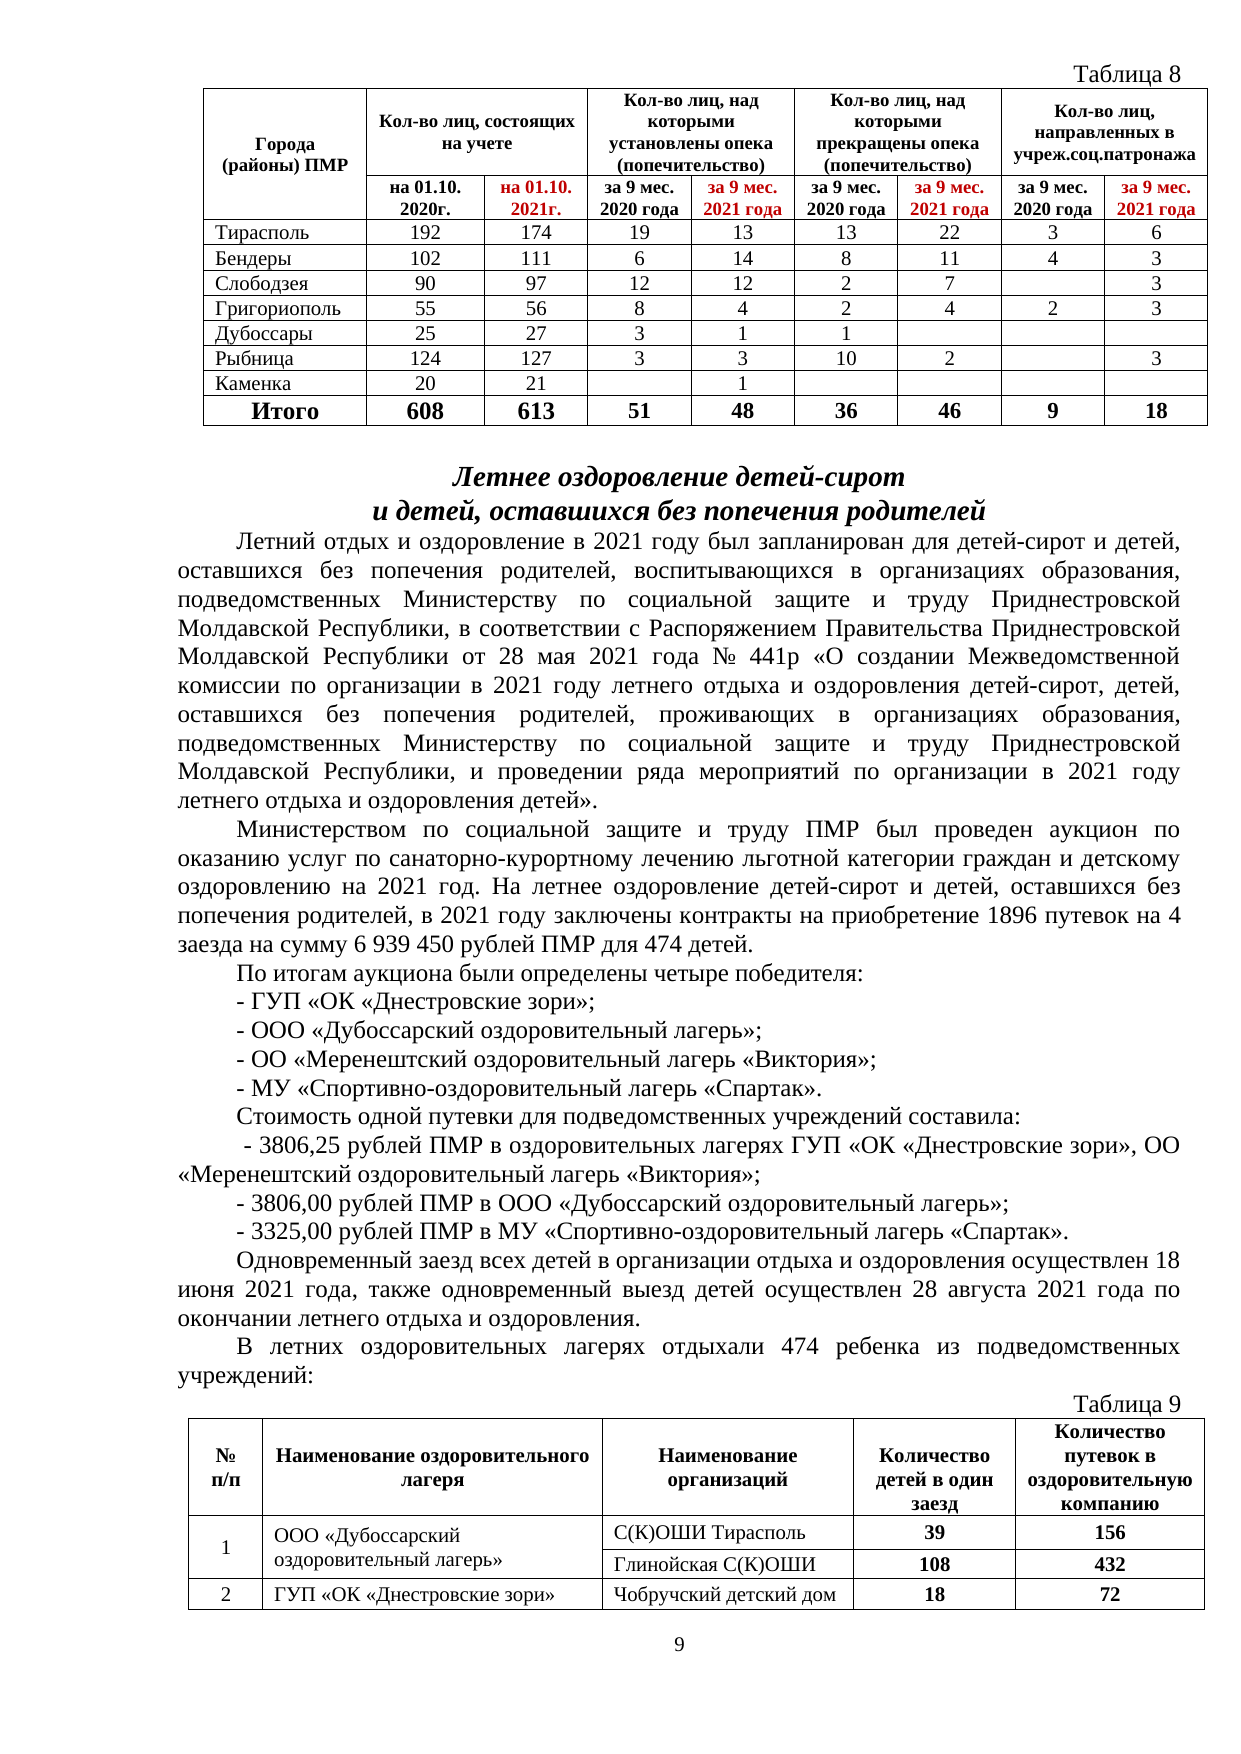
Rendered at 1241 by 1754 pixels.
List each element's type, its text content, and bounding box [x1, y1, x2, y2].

text и детей, оставшихся без попечения родителей [177, 493, 1181, 526]
table_cell 1 [692, 321, 794, 345]
table_cell 18 [1105, 396, 1207, 425]
table_cell ООО «Дубоссарский оздоровительный лагерь» [263, 1516, 602, 1578]
table_cell 174 [485, 220, 587, 244]
table_cell [1002, 271, 1104, 294]
table_cell 2 [795, 296, 897, 320]
table_cell 108 [854, 1550, 1015, 1578]
text - ОО «Меренештский оздоровительный лагерь «Виктория»; [177, 1044, 1181, 1073]
table_cell 25 [367, 321, 484, 345]
table_cell 48 [692, 396, 794, 425]
table_cell на 01.10. 2020г. [367, 176, 484, 219]
table_cell 46 [898, 396, 1001, 425]
table_cell 3 [1105, 271, 1207, 294]
text Одновременный заезд всех детей в организации отдыха и оздоровления осуществлен 18 июня 2021 года, также одновременный выезд детей осуществлен 28 августа 2021 года по окончании летнего отдыха и оздоровления. [177, 1245, 1181, 1331]
table_cell 1 [189, 1516, 262, 1578]
table_cell [1002, 346, 1104, 370]
table_cell [1002, 371, 1104, 395]
table_header Количество путевок в оздоровительную компанию [1016, 1419, 1204, 1515]
table_cell Тирасполь [204, 220, 366, 244]
table_cell 124 [367, 346, 484, 370]
text Министерством по социальной защите и труду ПМР был проведен аукцион по оказанию услуг по санаторно-курортному лечению льготной категории граждан и детскому оздоровлению на 2021 год. На летнее оздоровление детей-сирот и детей, оставшихся без попечения родителей, в 2021 году заключены контракты на приобретение 1896 путевок на 4 заезда на сумму 6 939 450 рублей ПМР для 474 детей. [177, 814, 1181, 958]
text - ООО «Дубоссарский оздоровительный лагерь»; [177, 1015, 1181, 1044]
table_cell 90 [367, 271, 484, 294]
table_cell 2 [898, 346, 1001, 370]
table_cell [1105, 371, 1207, 395]
table_cell 3 [588, 321, 691, 345]
table_cell Рыбница [204, 346, 366, 370]
text - 3325,00 рублей ПМР в МУ «Спортивно-оздоровительный лагерь «Спартак». [177, 1216, 1181, 1245]
table_cell Глинойская С(К)ОШИ [603, 1550, 853, 1578]
table_cell 1 [795, 321, 897, 345]
text - 3806,00 рублей ПМР в ООО «Дубоссарский оздоровительный лагерь»; [177, 1188, 1181, 1216]
table_cell 19 [588, 220, 691, 244]
table_cell 11 [898, 245, 1001, 269]
table_cell 127 [485, 346, 587, 370]
table_cell 22 [898, 220, 1001, 244]
table_header Кол-во лиц, над которыми прекращены опека (попечительство) [795, 89, 1001, 175]
table_cell Итого [204, 396, 366, 425]
table_cell Чобручский детский дом [603, 1579, 853, 1609]
table_cell на 01.10. 2021г. [485, 176, 587, 219]
table_cell 3 [1105, 245, 1207, 269]
table_cell за 9 мес. 2020 года [1002, 176, 1104, 219]
table_cell 18 [854, 1579, 1015, 1609]
table_cell за 9 мес. 2020 года [795, 176, 897, 219]
table_header Кол-во лиц, состоящих на учете [367, 89, 587, 175]
table_cell 20 [367, 371, 484, 395]
table_cell 4 [1002, 245, 1104, 269]
table_cell [898, 371, 1001, 395]
table_cell 4 [898, 296, 1001, 320]
table_header Наименование оздоровительного лагеря [263, 1419, 602, 1515]
table_cell 8 [795, 245, 897, 269]
table_cell 8 [588, 296, 691, 320]
table_cell 432 [1016, 1550, 1204, 1578]
table_cell [1105, 321, 1207, 345]
table_cell 102 [367, 245, 484, 269]
table_cell 72 [1016, 1579, 1204, 1609]
table_cell 12 [692, 271, 794, 294]
table_cell Слободзея [204, 271, 366, 294]
table_header Кол-во лиц, над которыми установлены опека (попечительство) [588, 89, 794, 175]
text Летнее оздоровление детей-сирот [177, 459, 1181, 493]
table_cell 3 [1105, 346, 1207, 370]
table_cell Бендеры [204, 245, 366, 269]
table_cell за 9 мес. 2021 года [898, 176, 1001, 219]
table_cell 613 [485, 396, 587, 425]
text - ГУП «ОК «Днестровские зори»; [177, 986, 1181, 1015]
table_cell 13 [795, 220, 897, 244]
table_header Наименование организаций [603, 1419, 853, 1515]
table_cell 12 [588, 271, 691, 294]
table_cell 36 [795, 396, 897, 425]
table_cell 1 [692, 371, 794, 395]
table_cell 27 [485, 321, 587, 345]
table_cell 3 [588, 346, 691, 370]
table_cell 21 [485, 371, 587, 395]
table_cell [588, 371, 691, 395]
table_cell 14 [692, 245, 794, 269]
table_cell 4 [692, 296, 794, 320]
table_cell [795, 371, 897, 395]
table_cell 192 [367, 220, 484, 244]
text Летний отдых и оздоровление в 2021 году был запланирован для детей-сирот и детей, оставшихся без попечения родителей, воспитывающихся в организациях образования, подведомственных Министерству по социальной защите и труду Приднестровской Молдавской Республики, в соответствии с Распоряжением Правительства Приднестровской Молдавской Республики от 28 мая 2021 года № 441р «О создании Межведомственной комиссии по организации в 2021 году летнего отдыха и оздоровления детей-сирот, детей, оставшихся без попечения родителей, проживающих в организациях образования, подведомственных Министерству по социальной защите и труду Приднестровской Молдавской Республики, и проведении ряда мероприятий по организации в 2021 году летнего отдыха и оздоровления детей». [177, 526, 1181, 814]
table_cell 2 [189, 1579, 262, 1609]
table_cell 13 [692, 220, 794, 244]
table_cell 10 [795, 346, 897, 370]
table_cell Каменка [204, 371, 366, 395]
table_cell 3 [692, 346, 794, 370]
table_cell 3 [1105, 296, 1207, 320]
table_cell [898, 321, 1001, 345]
table_cell 156 [1016, 1516, 1204, 1548]
text По итогам аукциона были определены четыре победителя: [177, 958, 1181, 986]
table_header Количество детей в один заезд [854, 1419, 1015, 1515]
text - МУ «Спортивно-оздоровительный лагерь «Спартак». [177, 1073, 1181, 1101]
text Таблица 8 [177, 59, 1181, 88]
table_cell Григориополь [204, 296, 366, 320]
table_cell 6 [588, 245, 691, 269]
table_cell 6 [1105, 220, 1207, 244]
table_cell 7 [898, 271, 1001, 294]
table_cell 97 [485, 271, 587, 294]
table_cell 51 [588, 396, 691, 425]
table_cell 9 [1002, 396, 1104, 425]
table_cell 3 [1002, 220, 1104, 244]
text - 3806,25 рублей ПМР в оздоровительных лагерях ГУП «ОК «Днестровские зори», ОО «Меренештский оздоровительный лагерь «Виктория»; [177, 1130, 1181, 1188]
table_cell 2 [795, 271, 897, 294]
table_header № п/п [189, 1419, 262, 1515]
table_cell [1002, 321, 1104, 345]
table_cell 2 [1002, 296, 1104, 320]
table_header Кол-во лиц, направленных в учреж.соц.патронажа [1002, 89, 1207, 175]
table_cell Дубоссары [204, 321, 366, 345]
table_cell 56 [485, 296, 587, 320]
table_cell 39 [854, 1516, 1015, 1548]
table_cell за 9 мес. 2020 года [588, 176, 691, 219]
table_header Города (районы) ПМР [204, 89, 366, 219]
table_cell 111 [485, 245, 587, 269]
text В летних оздоровительных лагерях отдыхали 474 ребенка из подведомственных учреждений: [177, 1331, 1181, 1389]
table_cell за 9 мес. 2021 года [1105, 176, 1207, 219]
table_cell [263, 1579, 602, 1609]
text Таблица 9 [177, 1389, 1181, 1418]
table_cell за 9 мес. 2021 года [692, 176, 794, 219]
text Стоимость одной путевки для подведомственных учреждений составила: [177, 1101, 1181, 1130]
table_cell С(К)ОШИ Тирасполь [603, 1516, 853, 1548]
table_cell 608 [367, 396, 484, 425]
table_cell 55 [367, 296, 484, 320]
